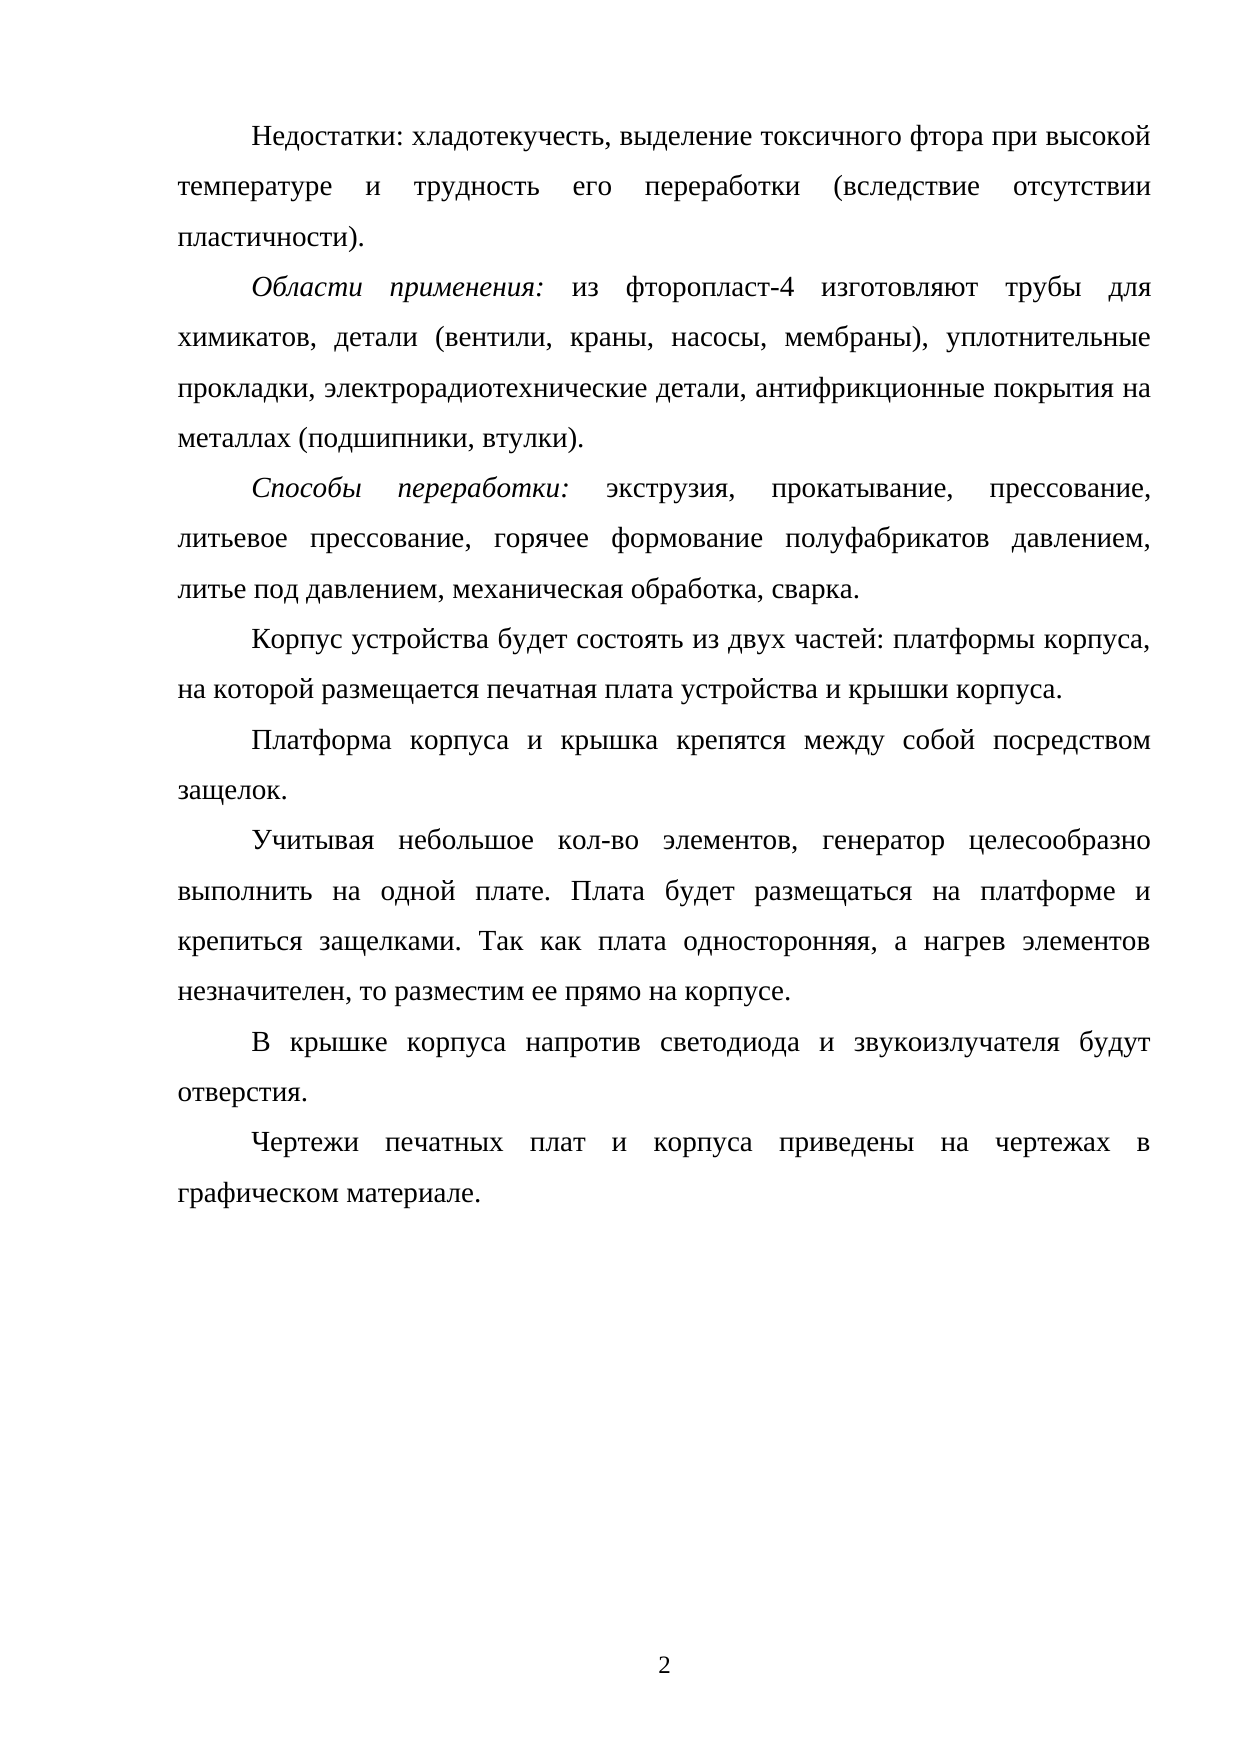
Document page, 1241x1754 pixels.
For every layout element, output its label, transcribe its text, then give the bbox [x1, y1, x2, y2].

text В крышке корпуса напротив светодиода и звукоизлучателя будут отверстия. [177, 1024, 1152, 1108]
text Учитывая небольшое кол-во элементов, генератор целесообразно выполнить на одной плате. Плата будет размещаться на платформе и крепиться защелками. Так как плата односторонняя, а нагрев элементов незначителен, то разместим ее прямо на корпусе. [177, 822, 1152, 1007]
text Корпус устройства будет состоять из двух частей: платформы корпуса, на которой размещается печатная плата устройства и крышки корпуса. [177, 621, 1152, 705]
text Недостатки: хладотекучесть, выделение токсичного фтора при высокой температуре и трудность его переработки (вследствие отсутствии пластичности). [177, 118, 1152, 252]
text Чертежи печатных плат и корпуса приведены на чертежах в графическом материале. [177, 1124, 1152, 1208]
text Способы переработки: экструзия, прокатывание, прессование, литьевое прессование, горячее формование полуфабрикатов давлением, литье под давлением, механическая обработка, сварка. [177, 470, 1152, 604]
text Платформа корпуса и крышка крепятся между собой посредством защелок. [177, 722, 1152, 806]
text Области применения: из фторопласт-4 изготовляют трубы для химикатов, детали (вентили, краны, насосы, мембраны), уплотнительные прокладки, электрорадиотехнические детали, антифрикционные покрытия на металлах (подшипники, втулки). [177, 269, 1152, 453]
